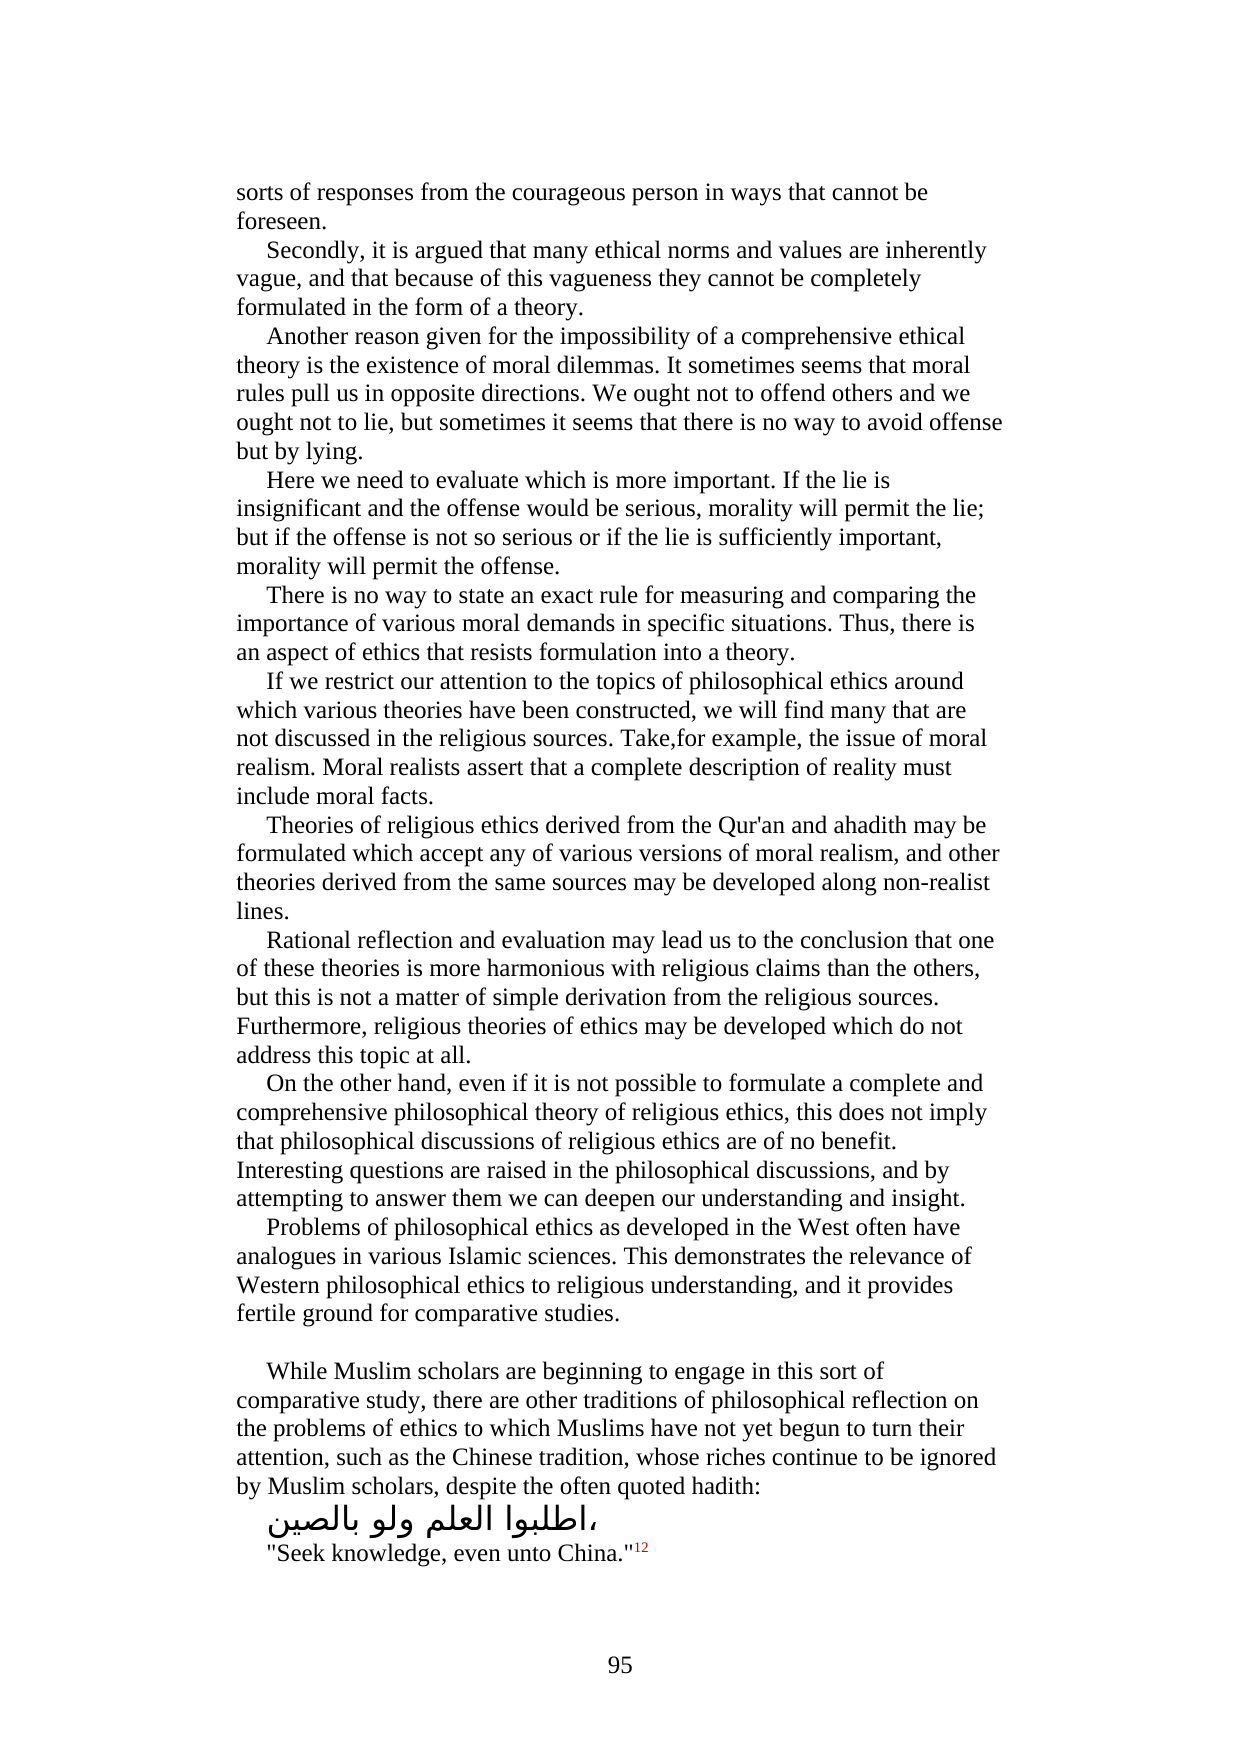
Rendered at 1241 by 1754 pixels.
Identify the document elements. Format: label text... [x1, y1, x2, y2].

text Another reason given for the impossibility of a comprehensive ethical theory is the existence of moral dilemmas. It sometimes seems that moral rules pull us in opposite directions. We ought not to offend others and we ought not to lie, but sometimes it seems that there is no way to avoid offense but by lying. [236, 321, 1004, 465]
text Secondly, it is argued that many ethical norms and values are inherently vague, and that because of this vagueness they cannot be completely formulated in the form of a theory. [236, 235, 1004, 321]
text اطلبوا العلم ولو بالصين، [236, 1500, 1004, 1538]
text Problems of philosophical ethics as developed in the West often have analogues in various Islamic sciences. This demonstrates the relevance of Western philosophical ethics to religious understanding, and it provides fertile ground for comparative studies. [236, 1212, 1004, 1356]
text While Muslim scholars are beginning to engage in this sort of comparative study, there are other traditions of philosophical reflection on the problems of ethics to which Muslims have not yet begun to turn their attention, such as the Chinese tradition, whose riches continue to be ignored by Muslim scholars, despite the often quoted hadith: [236, 1356, 1004, 1500]
text Rational reflection and evaluation may lead us to the conclusion that one of these theories is more harmonious with religious claims than the others, but this is not a matter of simple derivation from the religious sources. Furthermore, religious theories of ethics may be developed which do not address this topic at all. [236, 925, 1004, 1068]
text On the other hand, even if it is not possible to formulate a complete and comprehensive philosophical theory of religious ethics, this does not imply that philosophical discussions of religious ethics are of no benefit. Interesting questions are raised in the philosophical discussions, and by attempting to answer them we can deepen our understanding and insight. [236, 1068, 1004, 1212]
text There is no way to state an exact rule for measuring and comparing the importance of various moral demands in specific situations. Thus, there is an aspect of ethics that resists formulation into a theory. [236, 580, 1004, 666]
text If we restrict our attention to the topics of philosophical ethics around which various theories have been constructed, we will find many that are not discussed in the religious sources. Take,for example, the issue of moral realism. Moral realists assert that a complete description of reality must include moral facts. [236, 666, 1004, 810]
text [236, 177, 1004, 235]
text Here we need to evaluate which is more important. If the lie is insignificant and the offense would be serious, morality will permit the lie; but if the offense is not so serious or if the lie is sufficiently important, morality will permit the offense. [236, 465, 1004, 580]
text "Seek knowledge, even unto China."12 [236, 1538, 1004, 1567]
text Theories of religious ethics derived from the Qur'an and ahadith may be formulated which accept any of various versions of moral realism, and other theories derived from the same sources may be developed along non-realist lines. [236, 810, 1004, 925]
